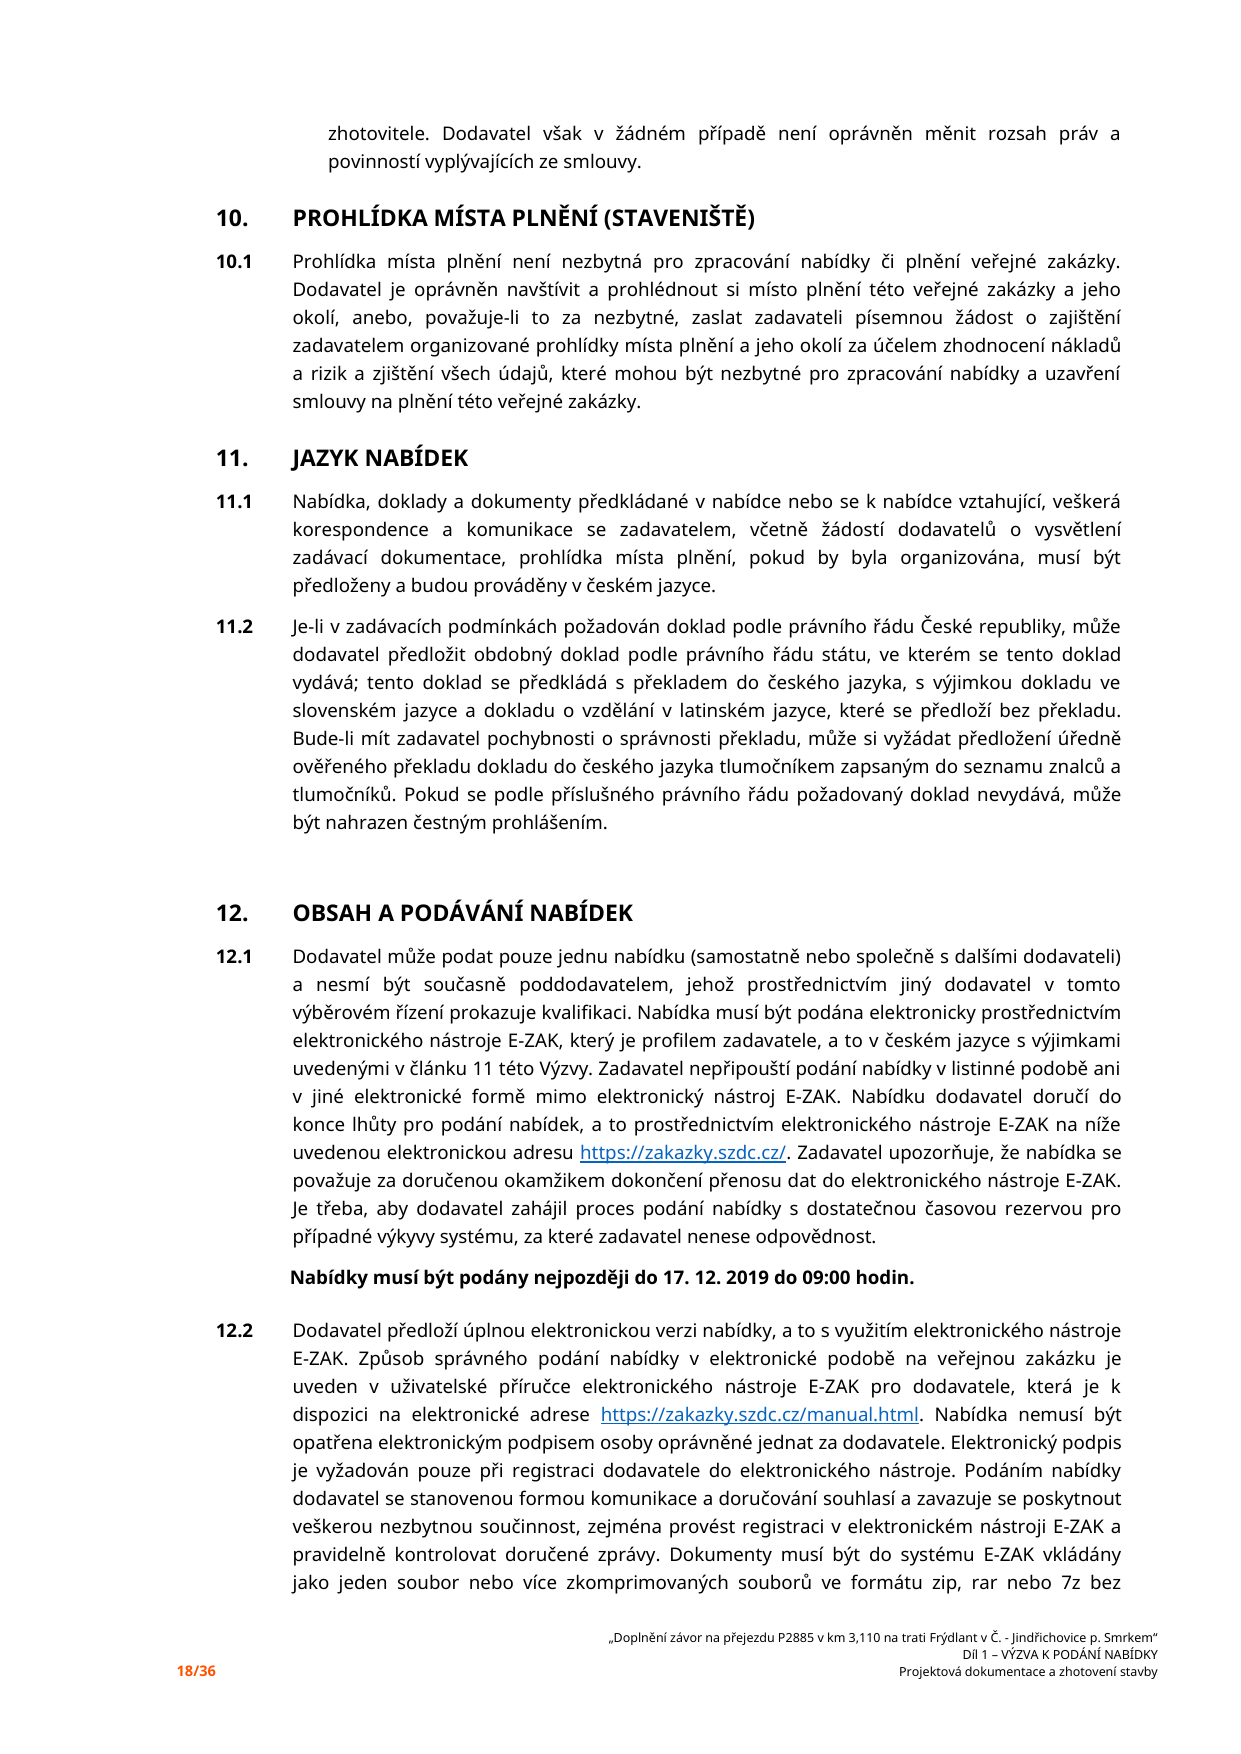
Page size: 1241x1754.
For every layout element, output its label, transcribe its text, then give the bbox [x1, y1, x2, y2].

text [292, 121, 1122, 174]
text PROHLÍDKA MÍSTA PLNĚNÍ (STAVENIŠTĚ) [216, 202, 1122, 233]
text JAZYK NABÍDEK [216, 442, 1122, 473]
text OBSAH a PODÁVÁNÍ NABÍDEK [216, 897, 1122, 928]
text Dodavatel může podat pouze jednu nabídku (samostatně nebo společně s dalšími dodavateli) a nesmí být současně poddodavatelem, jehož prostřednictvím jiný dodavatel v tomto výběrovém řízení prokazuje kvalifikaci. Nabídka musí být podána elektronicky prostřednictvím elektronického nástroje E-ZAK, který je profilem zadavatele, a to v českém jazyce s výjimkami uvedenými v článku 11 této Výzvy. Zadavatel nepřipouští podání nabídky v listinné podobě ani v jiné elektronické formě mimo elektronický nástroj E-ZAK. Nabídku dodavatel doručí do konce lhůty pro podání nabídek, a to prostřednictvím elektronického nástroje E-ZAK na níže uvedenou elektronickou adresu https://zakazky.szdc.cz/. Zadavatel upozorňuje, že nabídka se považuje za doručenou okamžikem dokončení přenosu dat do elektronického nástroje E-ZAK. Je třeba, aby dodavatel zahájil proces podání nabídky s dostatečnou časovou rezervou pro případné výkyvy systému, za které zadavatel nenese odpovědnost. [216, 943, 1122, 1249]
text Nabídky musí být podány nejpozději do 17. 12. 2019 do 09:00 hodin. [216, 1264, 1122, 1290]
text Prohlídka místa plnění není nezbytná pro zpracování nabídky či plnění veřejné zakázky. Dodavatel je oprávněn navštívit a prohlédnout si místo plnění této veřejné zakázky a jeho okolí, anebo, považuje-li to za nezbytné, zaslat zadavateli písemnou žádost o zajištění zadavatelem organizované prohlídky místa plnění a jeho okolí za účelem zhodnocení nákladů a rizik a zjištění všech údajů, které mohou být nezbytné pro zpracování nabídky a uzavření smlouvy na plnění této veřejné zakázky. [216, 248, 1122, 414]
text Je-li v zadávacích podmínkách požadován doklad podle právního řádu České republiky, může dodavatel předložit obdobný doklad podle právního řádu státu, ve kterém se tento doklad vydává; tento doklad se předkládá s překladem do českého jazyka, s výjimkou dokladu ve slovenském jazyce a dokladu o vzdělání v latinském jazyce, které se předloží bez překladu. Bude-li mít zadavatel pochybnosti o správnosti překladu, může si vyžádat předložení úředně ověřeného překladu dokladu do českého jazyka tlumočníkem zapsaným do seznamu znalců a tlumočníků. Pokud se podle příslušného právního řádu požadovaný doklad nevydává, může být nahrazen čestným prohlášením. [216, 613, 1122, 835]
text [216, 1317, 1122, 1595]
text Nabídka, doklady a dokumenty předkládané v nabídce nebo se k nabídce vztahující, veškerá korespondence a komunikace se zadavatelem, včetně žádostí dodavatelů o vysvětlení zadávací dokumentace, prohlídka místa plnění, pokud by byla organizována, musí být předloženy a budou prováděny v českém jazyce. [216, 488, 1122, 598]
